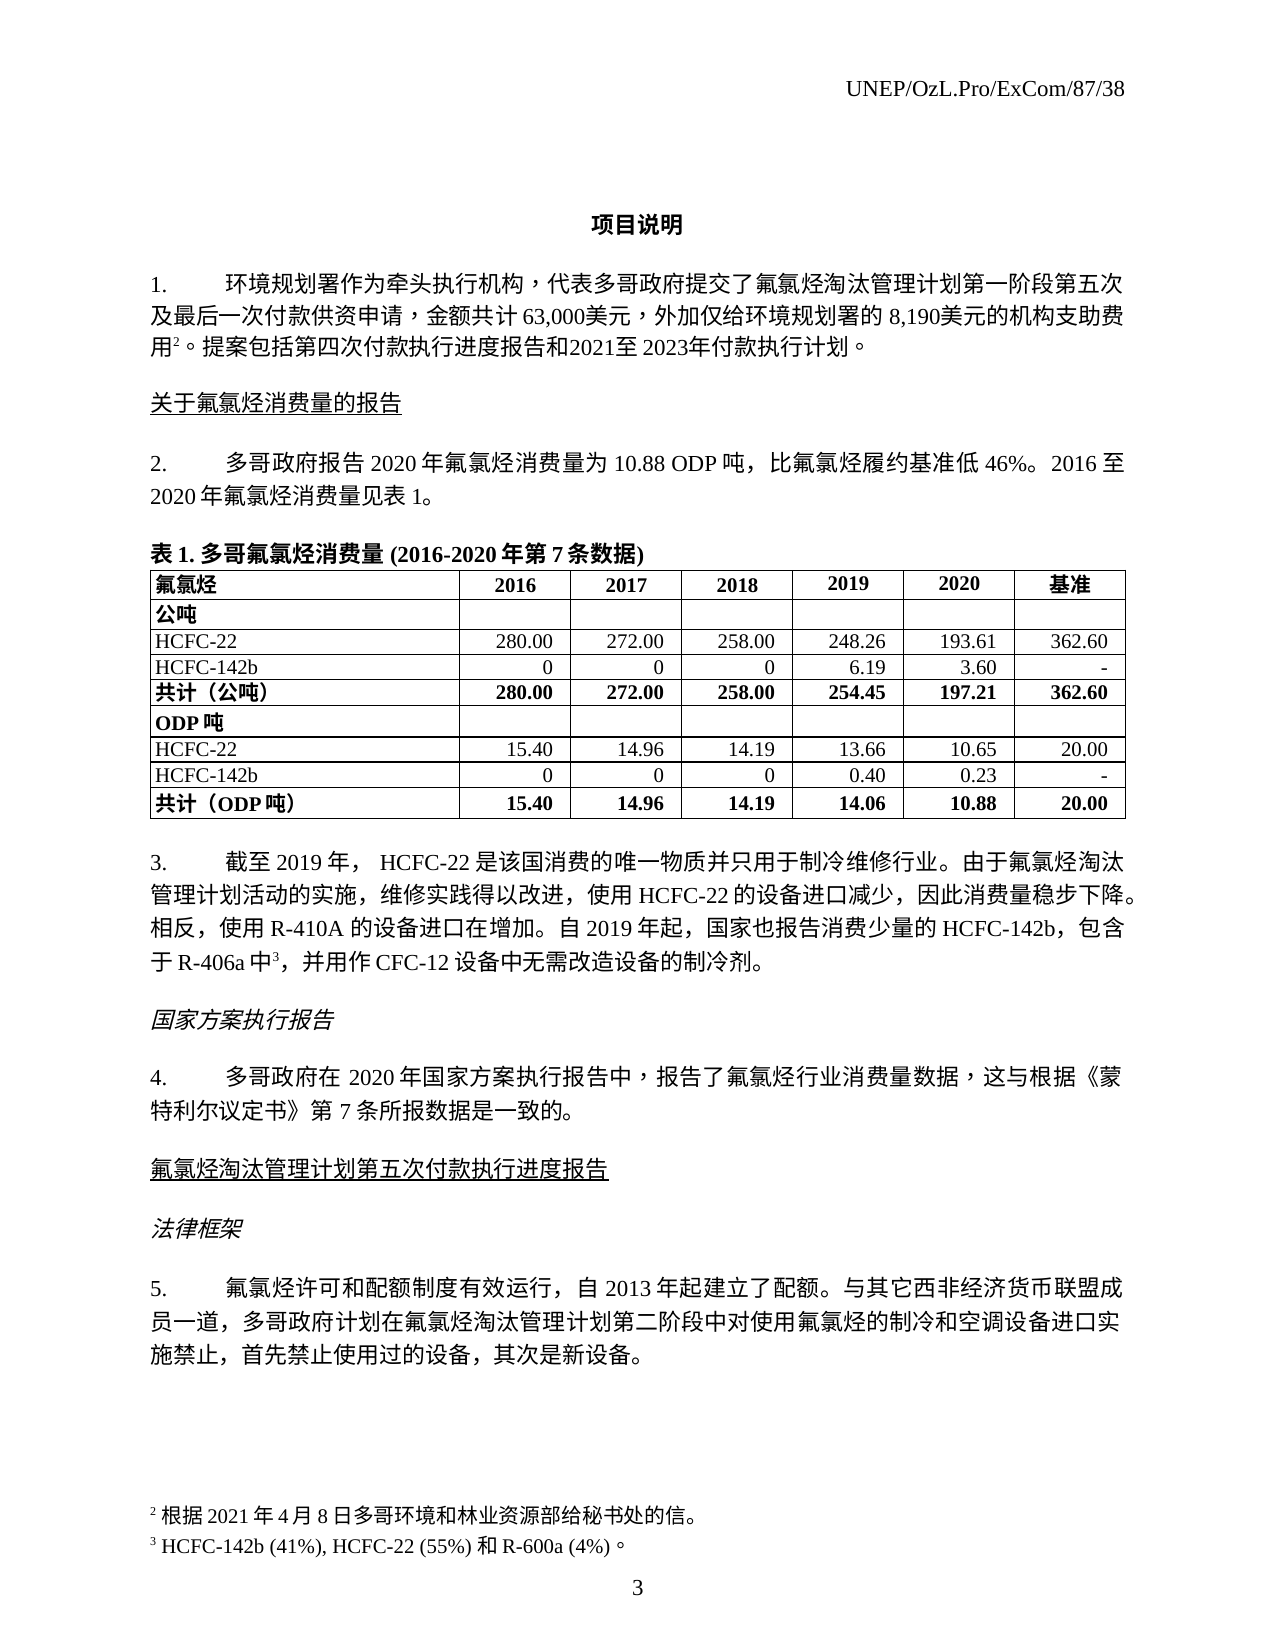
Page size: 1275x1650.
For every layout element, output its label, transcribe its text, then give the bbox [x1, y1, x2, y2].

text 国家方案执行报告 [150, 1002, 1125, 1035]
table_cell 248.26 [793, 630, 903, 653]
table_cell 0 [460, 655, 570, 679]
subtitle 多哥政府在 2020年​国​家​方​案​执​行​报​告​中​，​报​告​了​氟​氯​烃​行​业​消​费量​数​据​，​这​与​根​据​《​蒙​特​利​尔​议​定​书​》​第​ 7 条​所​报​数​据​是​一​致​的。 [150, 1061, 1125, 1126]
subtitle 多哥政府报告2020年氟氯烃消费量为10.88 ODP吨，比氟氯烃履约基准低46%。2016至2020年氟氯烃消费量见表1。 [150, 445, 1125, 511]
table_cell 258.00 [682, 630, 792, 653]
table_cell 20.00 [1015, 738, 1125, 761]
text 关于氟氯烃消费量的报告 [150, 387, 1125, 418]
table_cell HCFC-142b [151, 763, 459, 787]
table_cell [793, 600, 903, 628]
table_cell 14.19 [682, 738, 792, 761]
table_cell 公吨 [151, 600, 459, 628]
table_cell 14.96 [571, 788, 681, 818]
table_cell 0.23 [904, 763, 1014, 787]
table_cell HCFC-22 [151, 630, 459, 653]
table_cell 258.00 [682, 680, 792, 705]
table_cell 0.40 [793, 763, 903, 787]
table_header 基准 [1015, 571, 1125, 599]
table_cell 272.00 [571, 680, 681, 705]
table_cell 0 [682, 655, 792, 679]
table_cell 3.60 [904, 655, 1014, 679]
table_cell HCFC-22 [151, 738, 459, 761]
table_cell 13.66 [793, 738, 903, 761]
table_cell [1015, 600, 1125, 628]
table_cell 15.40 [460, 788, 570, 818]
table_cell ODP吨 [151, 706, 459, 736]
table_cell 193.61 [904, 630, 1014, 653]
table_cell [571, 600, 681, 628]
table_cell 254.45 [793, 680, 903, 705]
table_header 2019 [793, 571, 903, 599]
table_header 2017 [571, 571, 681, 599]
table_cell 0 [571, 763, 681, 787]
subtitle 氟氯烃许可和配额制度有效运行，自2013年起建立了配额。与其它西非经济货币联盟成员一道，多哥政府计划在氟氯烃淘汰管理计划第二阶段中对使用氟氯烃的制冷和空调设备进口实施禁止，首先禁止使用过的设备，其次是新设备。 [150, 1270, 1125, 1370]
table_cell 0 [571, 655, 681, 679]
table_cell 共计（公吨） [151, 680, 459, 705]
table_header 2020 [904, 571, 1014, 599]
table_header 氟氯烃 [151, 571, 459, 599]
text 氟氯烃淘汰管理计划第五次付款执行进度报告 [150, 1151, 1125, 1184]
text 表1. 多哥氟氯烃消费量 (2016-2020年第7条数据) [150, 536, 1125, 569]
table_cell 0 [682, 763, 792, 787]
table_cell [682, 706, 792, 736]
table_cell 14.96 [571, 738, 681, 761]
subtitle 截至2019年， HCFC-22是该国消费的唯一物质并只用于制冷维修行业。由于氟氯烃淘汰管理计划活动的实施，维修实践得以改进，使用HCFC-22的设备进口减少，因此消费量稳步下降。相反，使用R-410A 的设备进口在增加。自2019年起，国家也报告消费少量的HCFC-142b，包含于R-406a中，并用作CFC-12设备中无需改造设备的制冷剂。 [150, 844, 1125, 977]
table_cell - [1015, 763, 1125, 787]
table_cell 14.06 [793, 788, 903, 818]
table_cell [1015, 706, 1125, 736]
table_header 2016 [460, 571, 570, 599]
table_cell 10.65 [904, 738, 1014, 761]
text 法律框架 [150, 1211, 1125, 1244]
table_cell 0 [460, 763, 570, 787]
table_cell 14.19 [682, 788, 792, 818]
table_cell 362.60 [1015, 630, 1125, 653]
table_cell [460, 706, 570, 736]
subtitle 环​境规划​署​作​为​牵​头​执​行​机​构​，​代​表​多哥​政​府​提​交​了​氟​氯​烃​​淘​汰​管​理​计​划​第​一​阶​段​​第​五​次​及最后一次付​款​供​资申请​，​​​金额共​计63,000​美元，外加仅给环境规划署的8,190​美​元​的​机​构​支​助​费​用。提案​包​括​第​四​次​付​款​执​行​​进​度​报​告和​2​0​21​至2​0​2​3​年​​付​款​执​行​计​划。 [150, 266, 1125, 362]
table_cell 20.00 [1015, 788, 1125, 818]
text 项目说明 [150, 207, 1125, 240]
table_cell [571, 706, 681, 736]
table_header 2018 [682, 571, 792, 599]
table_cell 共计（ODP吨） [151, 788, 459, 818]
table_cell [793, 706, 903, 736]
table_cell - [1015, 655, 1125, 679]
table_cell 272.00 [571, 630, 681, 653]
table_cell [682, 600, 792, 628]
table_cell 280.00 [460, 630, 570, 653]
table_cell 10.88 [904, 788, 1014, 818]
table_cell [904, 706, 1014, 736]
table_cell 197.21 [904, 680, 1014, 705]
table_cell 280.00 [460, 680, 570, 705]
table_cell 6.19 [793, 655, 903, 679]
table_cell 15.40 [460, 738, 570, 761]
table_cell HCFC-142b [151, 655, 459, 679]
table_cell [460, 600, 570, 628]
table_cell [904, 600, 1014, 628]
table_cell 362.60 [1015, 680, 1125, 705]
